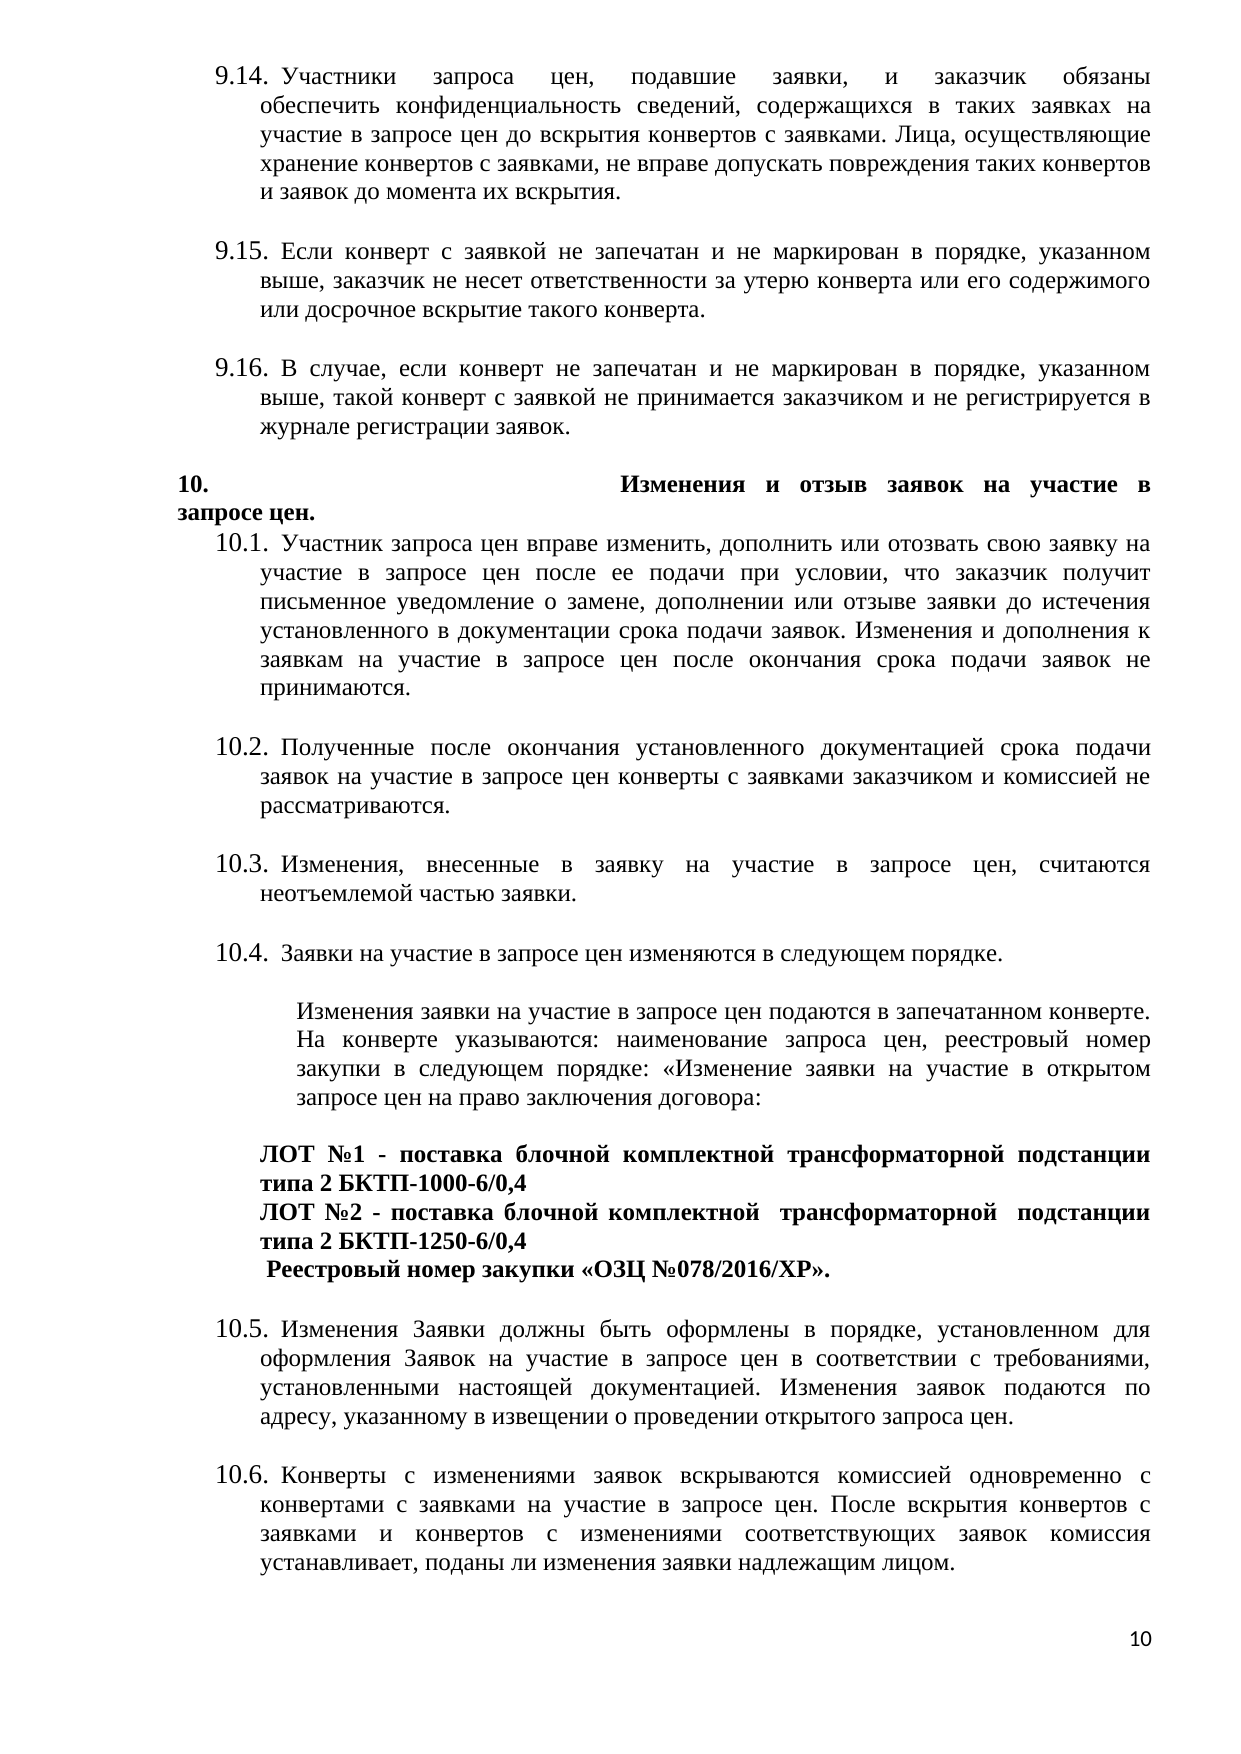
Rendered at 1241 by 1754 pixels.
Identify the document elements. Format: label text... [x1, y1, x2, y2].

text ЛОТ №2 - поставка блочной комплектной трансформаторной подстанции типа 2 БКТП-1250-6/0,4 [260, 1197, 1152, 1254]
list Конверты с изменениями заявок вскрываются комиссией одновременно с конвертами с заявками на участие в запросе цен. После вскрытия конвертов с заявками и конвертов с изменениями соответствующих заявок комиссия устанавливает, поданы ли изменения заявки надлежащим лицом. [215, 1458, 1152, 1576]
list Изменения, внесенные в заявку на участие в запросе цен, считаются неотъемлемой частью заявки. [215, 847, 1152, 907]
list Если конверт с заявкой не запечатан и не маркирован в порядке, указанном выше, заказчик не несет ответственности за утерю конверта или его содержимого или досрочное вскрытие такого конверта. [215, 234, 1152, 323]
list Изменения и отзыв заявок на участие в запросе цен. [177, 469, 1152, 526]
list Полученные после окончания установленного документацией срока подачи заявок на участие в запросе цен конверты с заявками заказчиком и комиссией не рассматриваются. [215, 730, 1152, 818]
list В случае, если конверт не запечатан и не маркирован в порядке, указанном выше, такой конверт с заявкой не принимается заказчиком и не регистрируется в журнале регистрации заявок. [215, 351, 1152, 440]
text ЛОТ №1 - поставка блочной комплектной трансформаторной подстанции типа 2 БКТП-1000-6/0,4 [260, 1139, 1152, 1197]
list Изменения заявки на участие в запросе цен подаются в запечатанном конверте. На конверте указываются: наименование запроса цен, реестровый номер закупки в следующем порядке: «Изменение заявки на участие в открытом запросе цен на право заключения договора: [296, 996, 1152, 1111]
list Участник запроса цен вправе изменить, дополнить или отозвать свою заявку на участие в запросе цен после ее подачи при условии, что заказчик получит письменное уведомление о замене, дополнении или отзыве заявки до истечения установленного в документации срока подачи заявок. Изменения и дополнения к заявкам на участие в запросе цен после окончания срока подачи заявок не принимаются. [215, 526, 1152, 701]
text Реестровый номер закупки «ОЗЦ №078/2016/ХР». [260, 1254, 1152, 1283]
list Участники запроса цен, подавшие заявки, и заказчик обязаны обеспечить конфиденциальность сведений, содержащихся в таких заявках на участие в запросе цен до вскрытия конвертов с заявками. Лица, осуществляющие хранение конвертов с заявками, не вправе допускать повреждения таких конвертов и заявок до момента их вскрытия. [215, 59, 1152, 205]
list Заявки на участие в запросе цен изменяются в следующем порядке. [215, 936, 1152, 967]
list Изменения Заявки должны быть оформлены в порядке, установленном для оформления Заявок на участие в запросе цен в соответствии с требованиями, установленными настоящей документацией. Изменения заявок подаются по адресу, указанному в извещении о проведении открытого запроса цен. [215, 1312, 1152, 1429]
